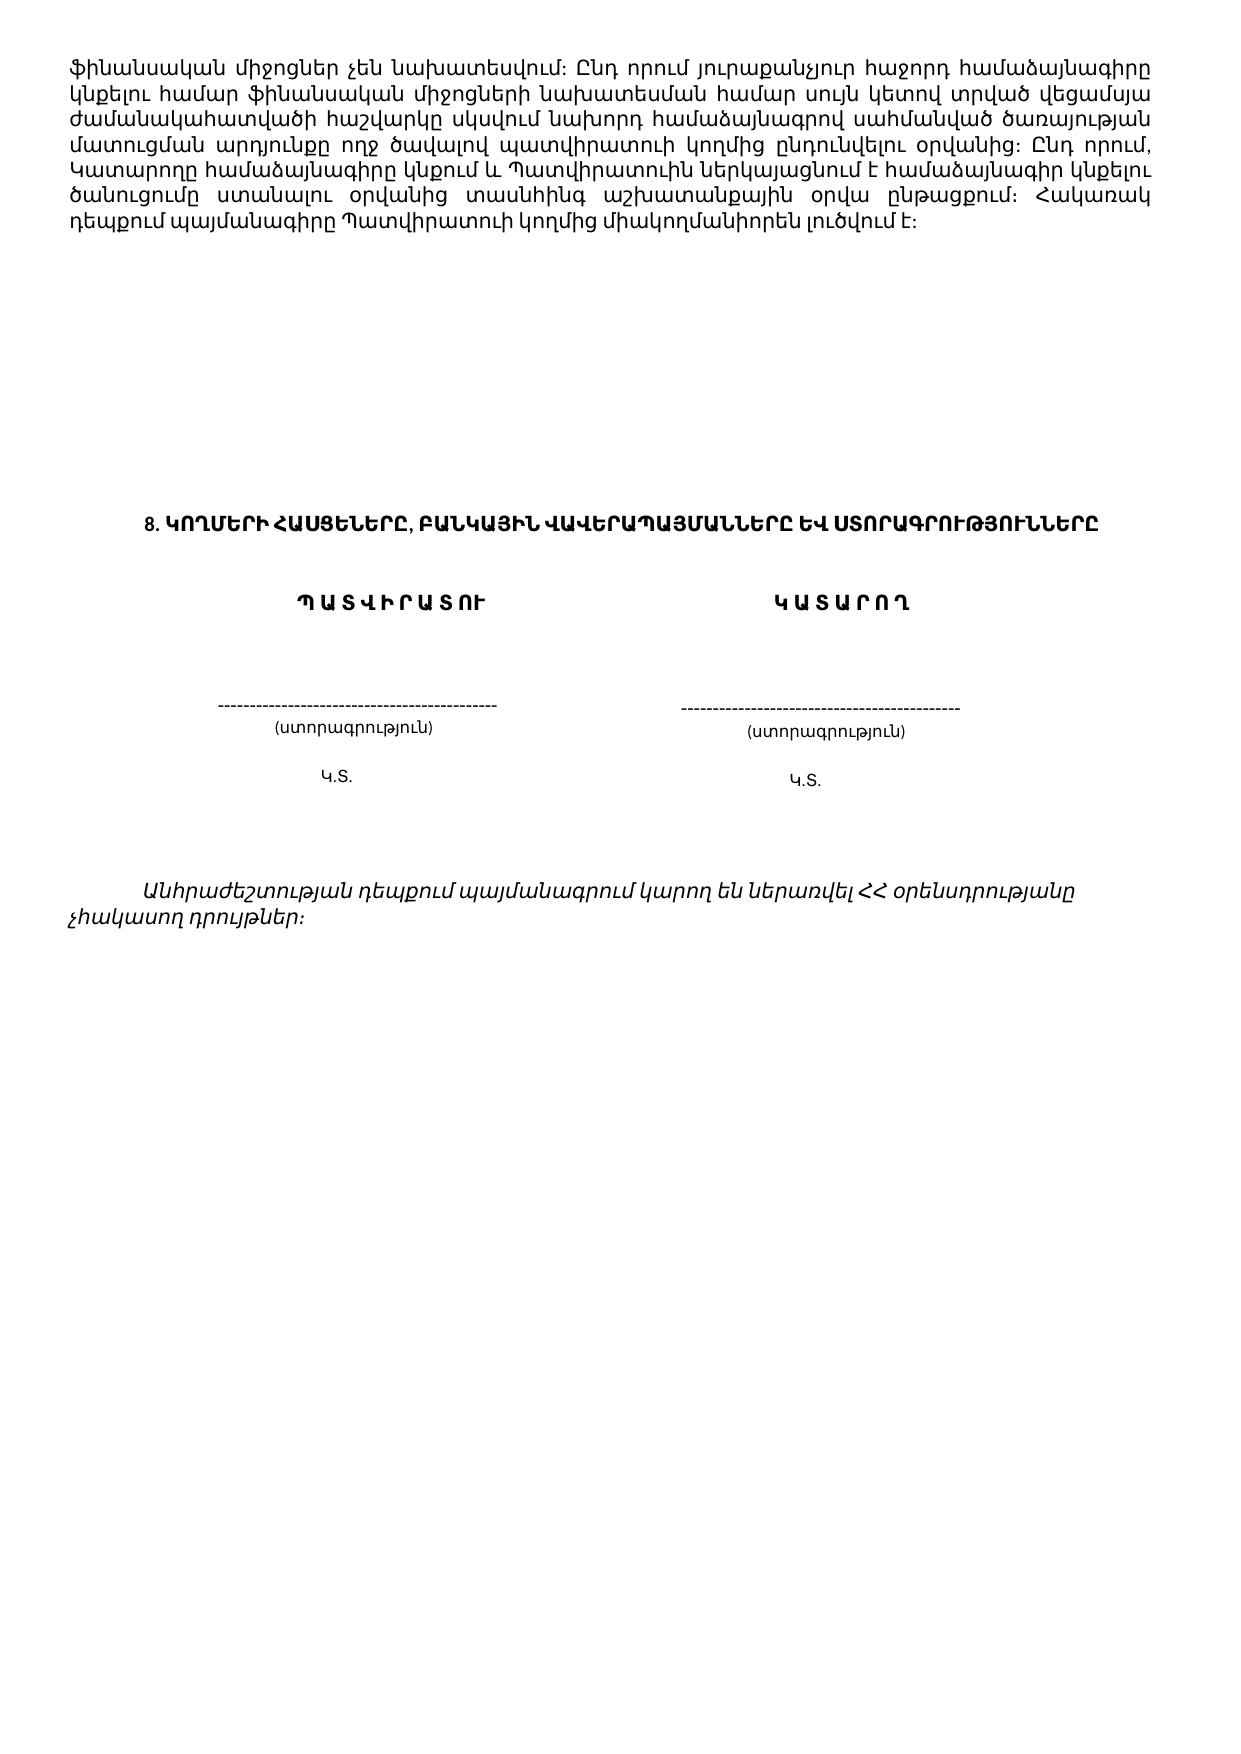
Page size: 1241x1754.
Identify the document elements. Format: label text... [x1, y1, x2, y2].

text Անհրաժեշտության դեպքում պայմանագրում կարող են ներառվել ՀՀ օրենսդրությանը չհակասող դրույթներ։ [69, 878, 1152, 929]
text 8. ԿՈՂՄԵՐԻ ՀԱՍՑԵՆԵՐԸ, ԲԱՆԿԱՅԻՆ ՎԱՎԵՐԱՊԱՅՄԱՆՆԵՐԸ ԵՎ ՍՏՈՐԱԳՐՈՒԹՅՈՒՆՆԵՐԸ [69, 511, 1152, 536]
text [69, 56, 1152, 233]
table_header Կ Ա Տ Ա Ր Ո Ղ -------------------------------------------- (ստորագրություն) Կ.Տ. [627, 591, 1056, 853]
table_header Պ Ա Տ Վ Ի Ր Ա Տ ՈՒ -------------------------------------------- (ստորագրություն) Կ.Տ. [155, 591, 627, 853]
